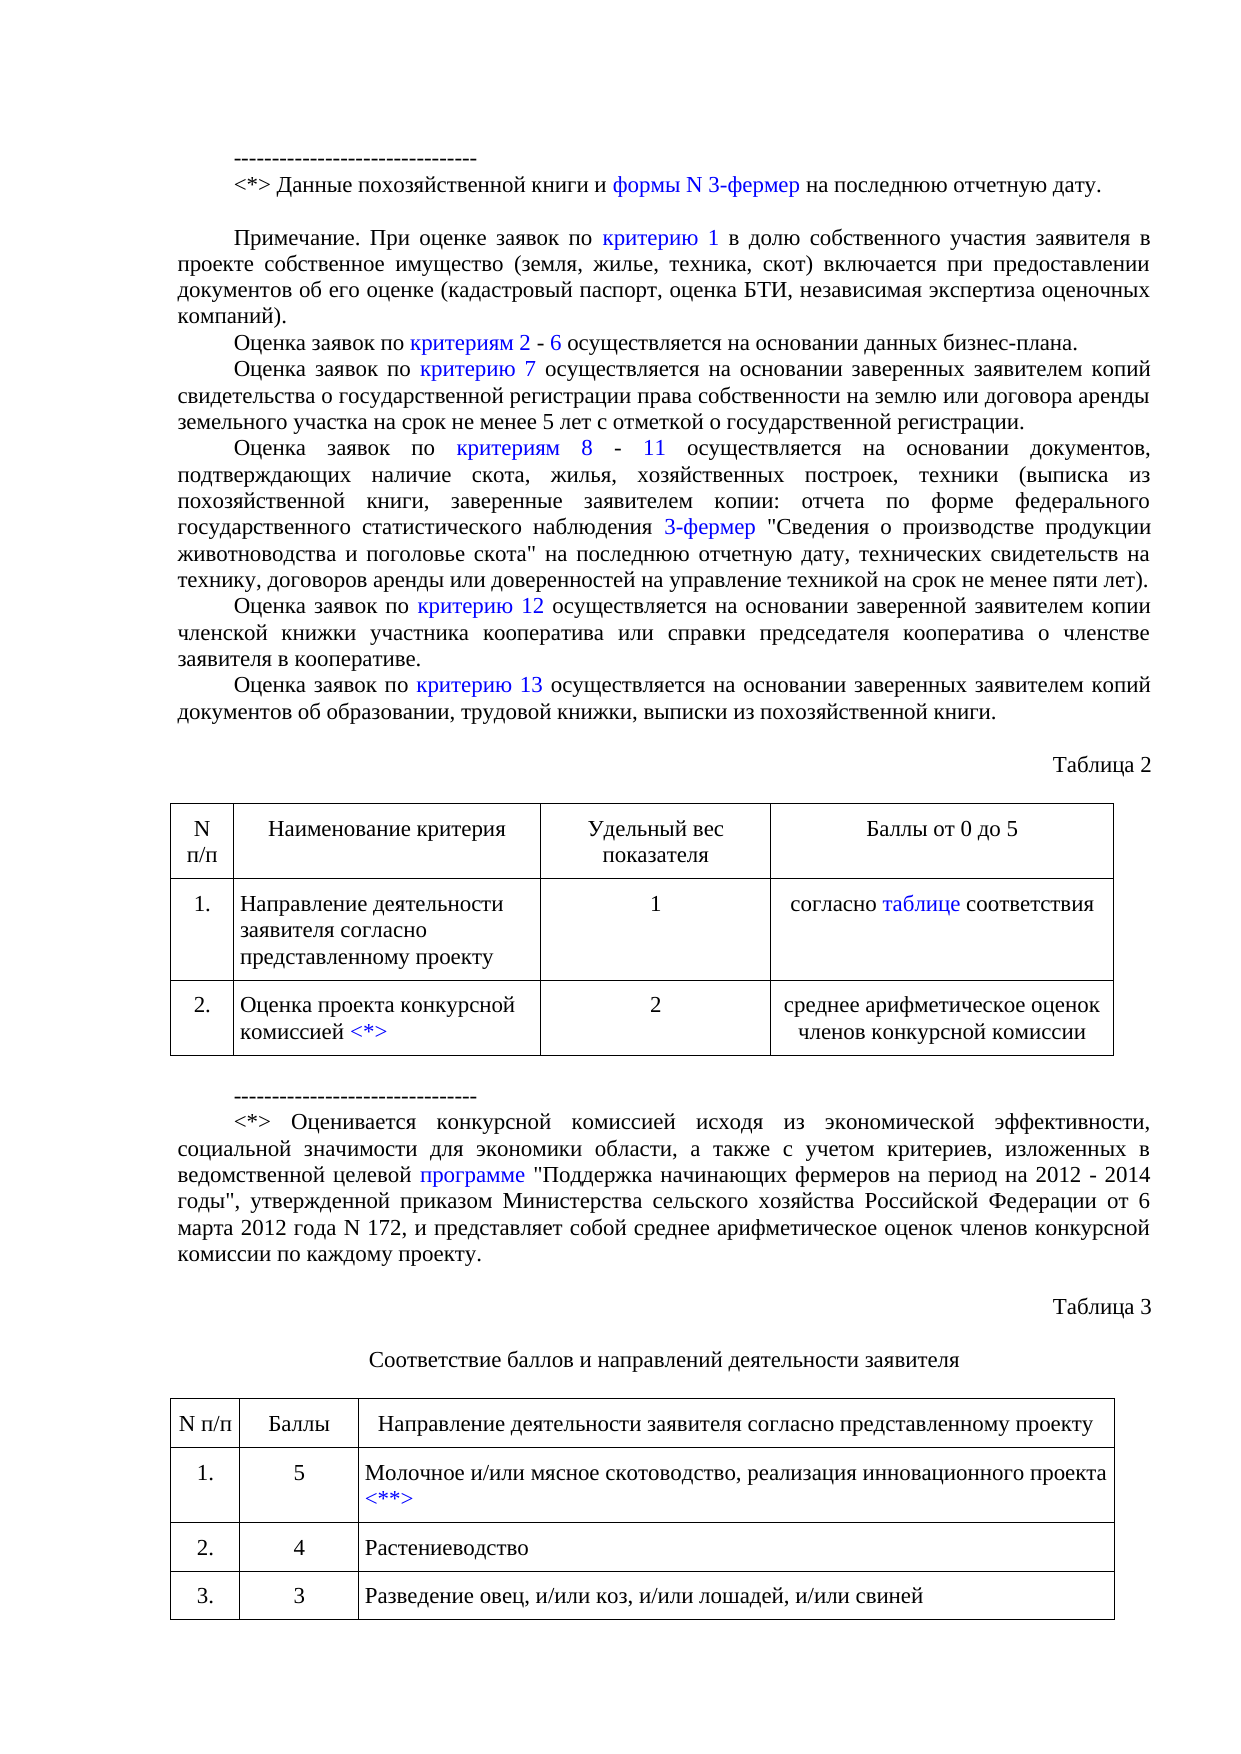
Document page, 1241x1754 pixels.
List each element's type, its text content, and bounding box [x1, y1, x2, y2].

table_cell 1. [171, 1448, 239, 1522]
table_cell Оценка проекта конкурсной комиссией <*> [234, 981, 540, 1055]
text Таблица 3 [177, 1293, 1152, 1319]
table_header N п/п [171, 804, 233, 878]
table_cell 4 [240, 1523, 358, 1571]
table_header Направление деятельности заявителя согласно представленному проекту [359, 1399, 1114, 1447]
text Оценка заявок по критерию 7 осуществляется на основании заверенных заявителем копий свидетельства о государственной регистрации права собственности на землю или договора аренды земельного участка на срок не менее 5 лет с отметкой о государственной регистрации. [177, 355, 1152, 434]
table_cell Направление деятельности заявителя согласно представленному проекту [234, 879, 540, 980]
text Таблица 2 [177, 751, 1152, 777]
text -------------------------------- [177, 144, 1152, 171]
table_cell 3. [171, 1572, 239, 1619]
text Оценка заявок по критерию 12 осуществляется на основании заверенной заявителем копии членской книжки участника кооператива или справки председателя кооператива о членстве заявителя в кооперативе. [177, 592, 1152, 672]
table_cell 2 [541, 981, 770, 1055]
text <*> Оценивается конкурсной комиссией исходя из экономической эффективности, социальной значимости для экономики области, а также с учетом критериев, изложенных в ведомственной целевой программе "Поддержка начинающих фермеров на период на 2012 - 2014 годы", утвержденной приказом Министерства сельского хозяйства Российской Федерации от 6 марта 2012 года N 172, и представляет собой среднее арифметическое оценок членов конкурсной комиссии по каждому проекту. [177, 1108, 1152, 1267]
table_cell среднее арифметическое оценок членов конкурсной комиссии [771, 981, 1113, 1055]
table_cell Молочное и/или мясное скотоводство, реализация инновационного проекта <**> [359, 1448, 1114, 1522]
text <*> Данные похозяйственной книги и формы N 3-фермер на последнюю отчетную дату. [177, 171, 1152, 197]
table_cell 1 [541, 879, 770, 980]
table_header Баллы [240, 1399, 358, 1447]
table_cell Растениеводство [359, 1523, 1114, 1571]
text Оценка заявок по критериям 2 - 6 осуществляется на основании данных бизнес-плана. [177, 329, 1152, 355]
table_cell 5 [240, 1448, 358, 1522]
table_cell Разведение овец, и/или коз, и/или лошадей, и/или свиней [359, 1572, 1114, 1619]
table_cell согласно таблице соответствия [771, 879, 1113, 980]
text Соответствие баллов и направлений деятельности заявителя [177, 1346, 1152, 1372]
table_header Наименование критерия [234, 804, 540, 878]
table_cell 2. [171, 981, 233, 1055]
table_header Баллы от 0 до 5 [771, 804, 1113, 878]
text -------------------------------- [177, 1082, 1152, 1108]
table_header N п/п [171, 1399, 239, 1447]
table_cell 3 [240, 1572, 358, 1619]
table_cell 1. [171, 879, 233, 980]
table_cell 2. [171, 1523, 239, 1571]
text Примечание. При оценке заявок по критерию 1 в долю собственного участия заявителя в проекте собственное имущество (земля, жилье, техника, скот) включается при предоставлении документов об его оценке (кадастровый паспорт, оценка БТИ, независимая экспертиза оценочных компаний). [177, 223, 1152, 329]
text Оценка заявок по критерию 13 осуществляется на основании заверенных заявителем копий документов об образовании, трудовой книжки, выписки из похозяйственной книги. [177, 672, 1152, 724]
text Оценка заявок по критериям 8 - 11 осуществляется на основании документов, подтверждающих наличие скота, жилья, хозяйственных построек, техники (выписка из похозяйственной книги, заверенные заявителем копии: отчета по форме федерального государственного статистического наблюдения 3-фермер "Сведения о производстве продукции животноводства и поголовье скота" на последнюю отчетную дату, технических свидетельств на технику, договоров аренды или доверенностей на управление техникой на срок не менее пяти лет). [177, 434, 1152, 592]
table_header Удельный вес показателя [541, 804, 770, 878]
